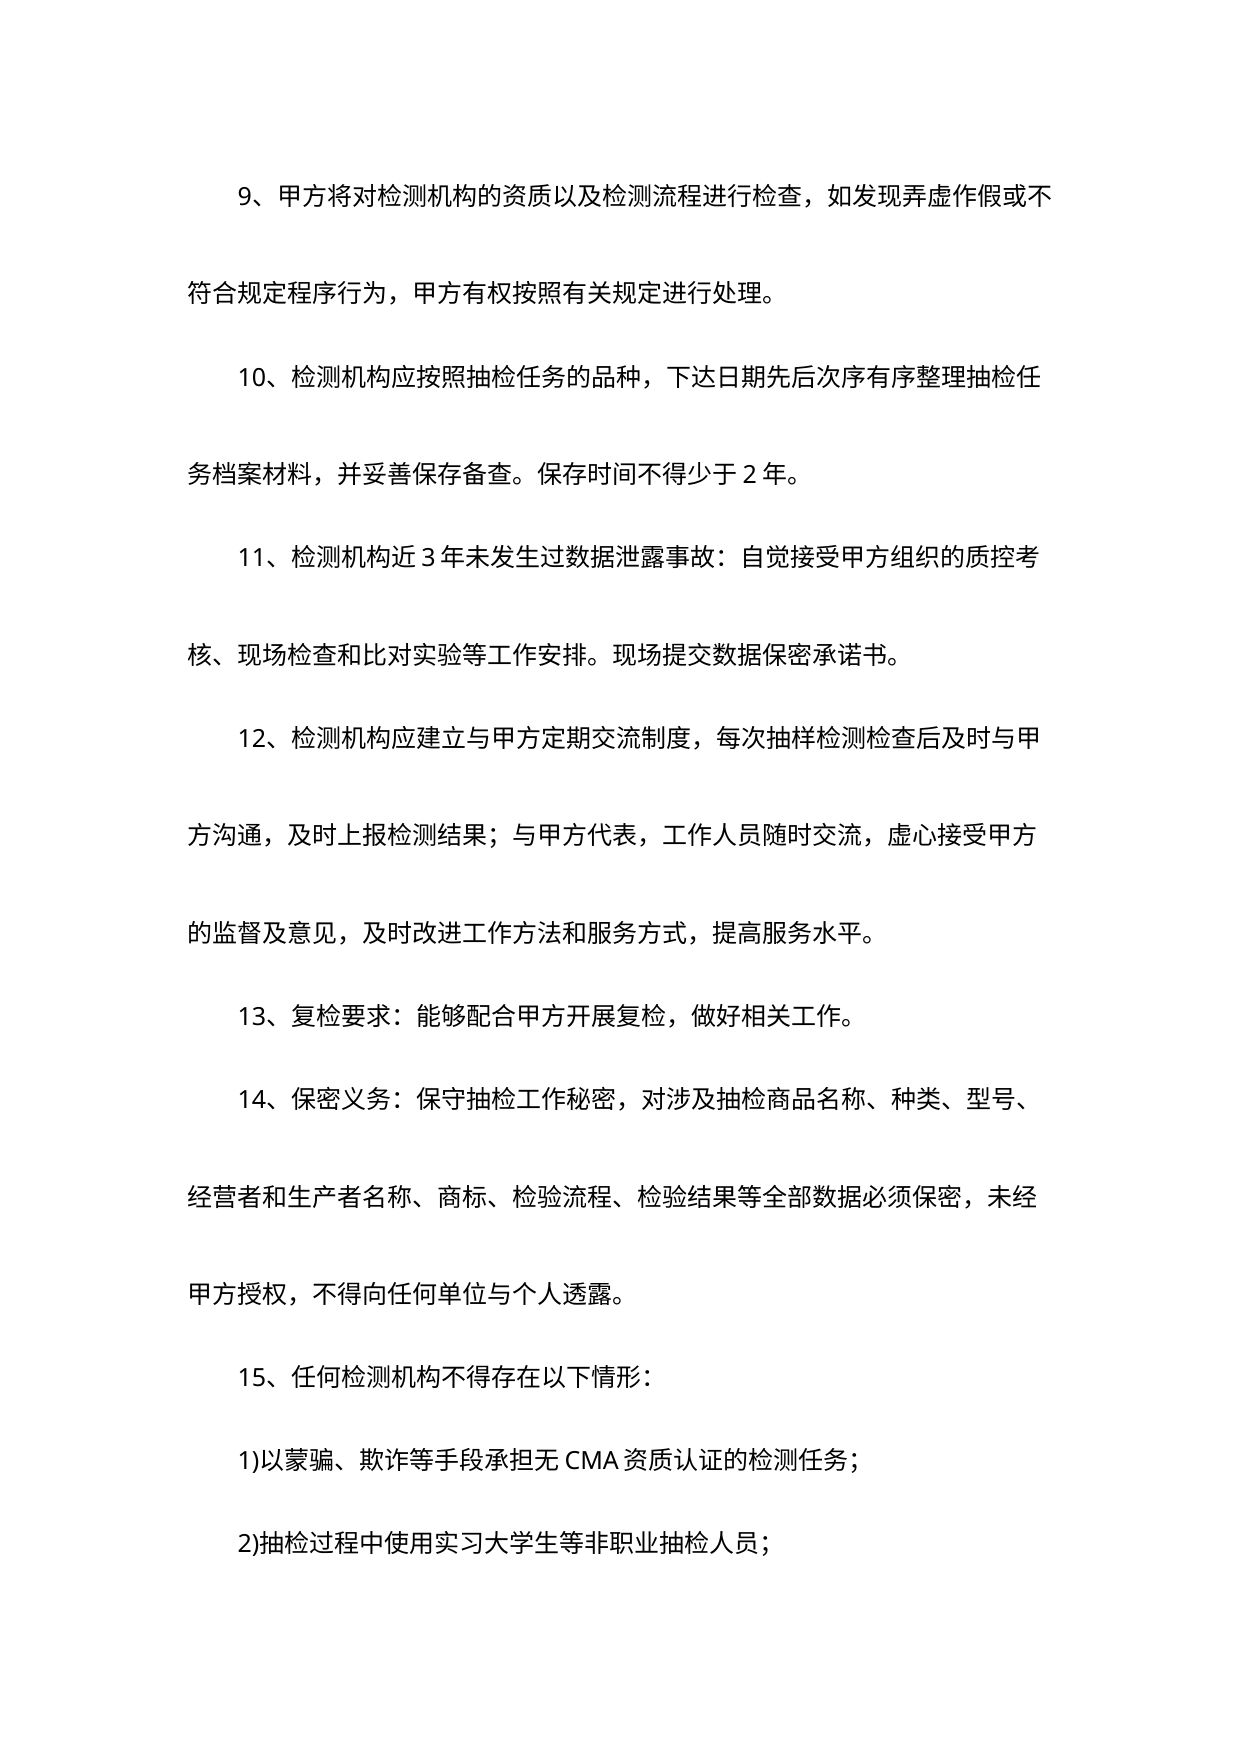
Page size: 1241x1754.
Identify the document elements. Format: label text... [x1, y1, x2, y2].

text 15、任何检测机构不得存在以下情形： [187, 1343, 1053, 1408]
text 10、检测机构应按照抽检任务的品种，下达日期先后次序有序整理抽检任务档案材料，并妥善保存备查。保存时间不得少于2年。 [187, 343, 1053, 505]
text 11、检测机构近3年未发生过数据泄露事故：自觉接受甲方组织的质控考核、现场检查和比对实验等工作安排。现场提交数据保密承诺书。 [187, 523, 1053, 686]
text 13、复检要求：能够配合甲方开展复检，做好相关工作。 [187, 982, 1053, 1047]
text 14、保密义务：保守抽检工作秘密，对涉及抽检商品名称、种类、型号、经营者和生产者名称、商标、检验流程、检验结果等全部数据必须保密，未经甲方授权，不得向任何单位与个人透露。 [187, 1065, 1053, 1325]
text 2)抽检过程中使用实习大学生等非职业抽检人员； [187, 1509, 1053, 1574]
text 9、甲方将对检测机构的资质以及检测流程进行检查，如发现弄虚作假或不符合规定程序行为，甲方有权按照有关规定进行处理。 [187, 162, 1053, 324]
text 1)以蒙骗、欺诈等手段承担无CMA资质认证的检测任务； [187, 1426, 1053, 1491]
text 12、检测机构应建立与甲方定期交流制度，每次抽样检测检查后及时与甲方沟通，及时上报检测结果；与甲方代表，工作人员随时交流，虚心接受甲方的监督及意见，及时改进工作方法和服务方式，提高服务水平。 [187, 704, 1053, 964]
